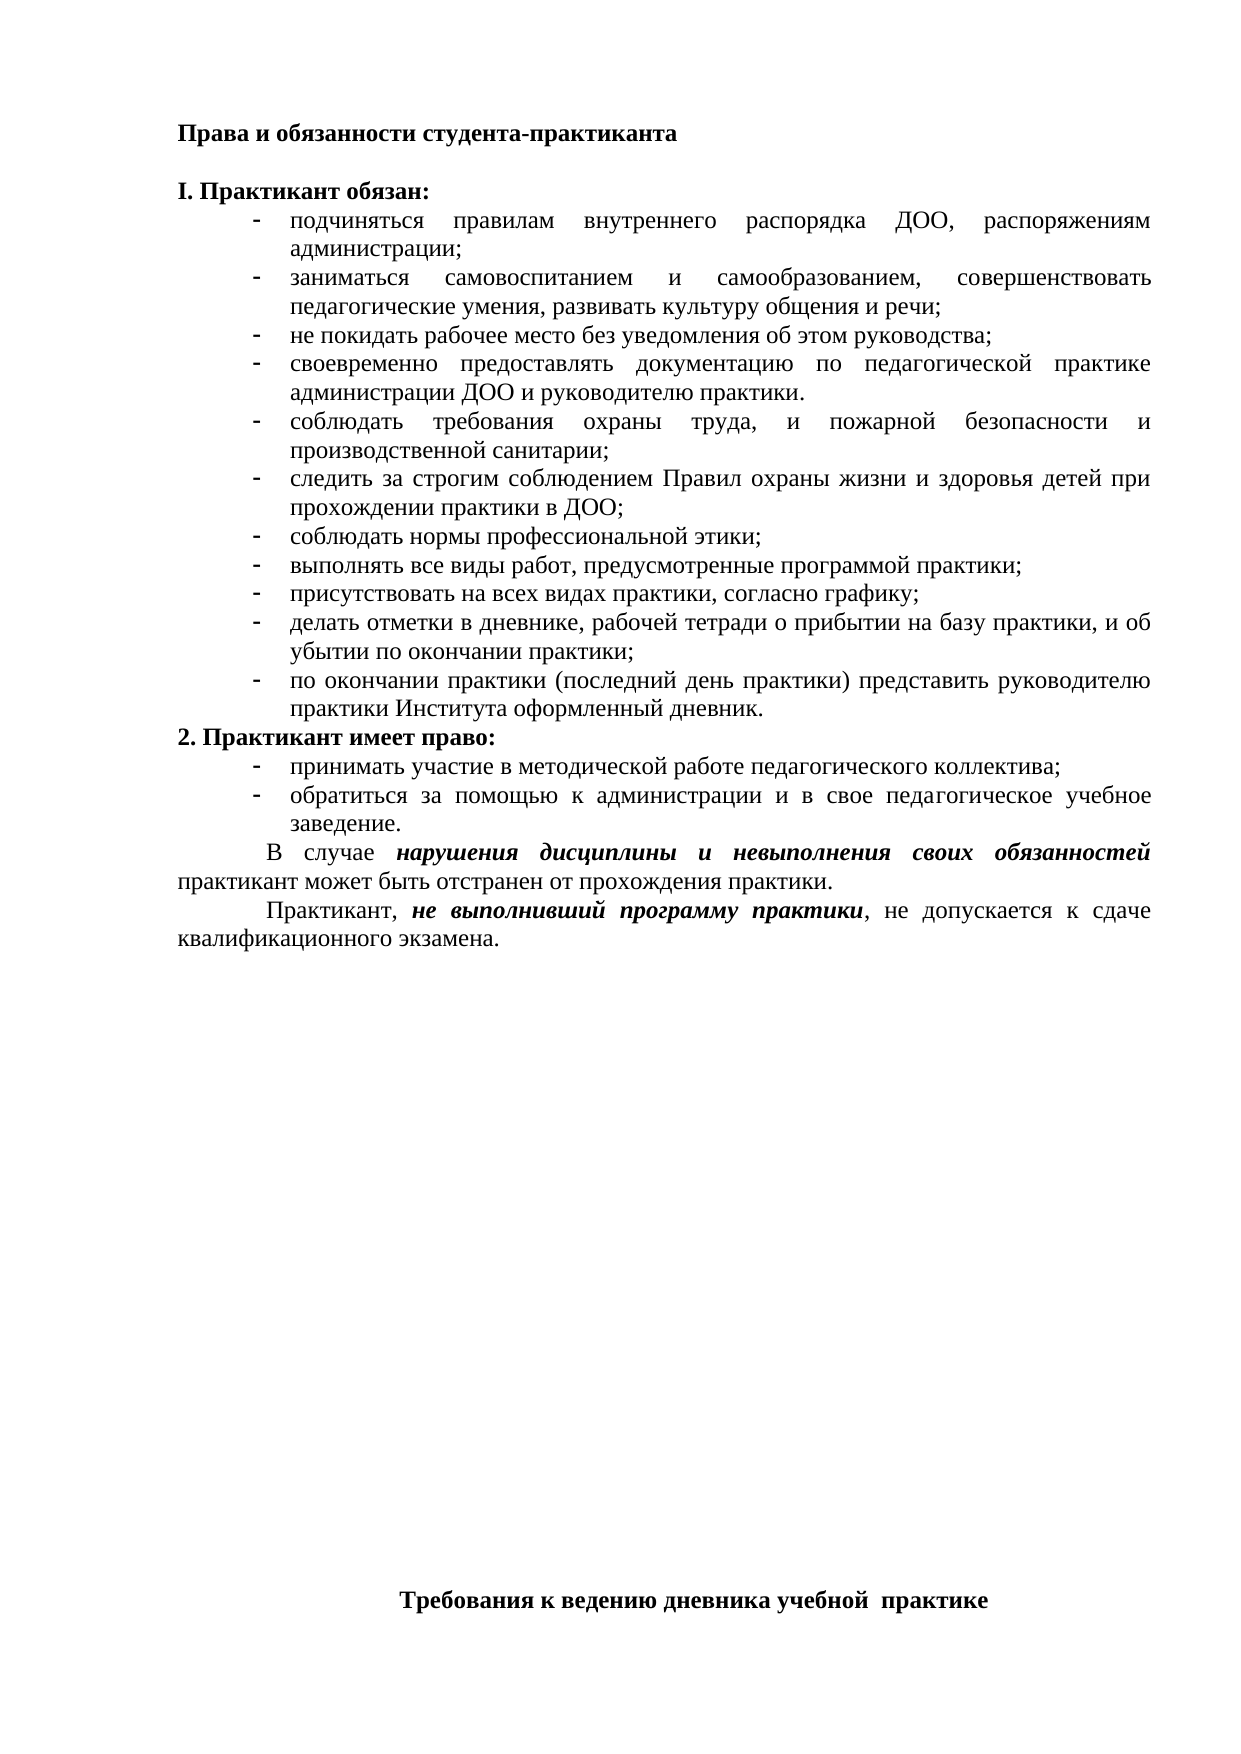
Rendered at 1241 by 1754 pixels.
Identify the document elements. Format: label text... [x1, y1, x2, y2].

list своевременно предоставлять документацию по педагогической практике администрации ДОО и руководителю практики. [252, 348, 1152, 406]
list принимать участие в методической работе педагогического коллектива; [252, 751, 1152, 780]
list следить за строгим соблюдением Правил охраны жизни и здоровья детей при прохождении практики в ДОО; [252, 463, 1152, 521]
list делать отметки в дневнике, рабочей тетради о прибытии на базу практики, и об убытии по окончании практики; [252, 607, 1152, 665]
text I. Практикант обязан: [177, 176, 1152, 205]
list заниматься самовоспитанием и самообразованием, совершенствовать педагогические умения, развивать культуру общения и речи; [252, 262, 1152, 320]
list обратиться за помощью к администрации и в свое педагогическое учебное заведение. [252, 780, 1152, 837]
list выполнять все виды работ, предусмотренные программой практики; [252, 550, 1152, 578]
list соблюдать нормы профессиональной этики; [252, 521, 1152, 550]
list соблюдать требования охраны труда, и пожарной безопасности и производственной санитарии; [252, 406, 1152, 463]
text В случае нарушения дисциплины и невыполнения своих обязанностей практикант может быть отстранен от прохождения практики. [177, 837, 1152, 895]
list по окончании практики (последний день практики) представить руководителю практики Института оформленный дневник. [252, 665, 1152, 722]
text Практикант, не выполнивший программу практики, не допускается к сдаче квалификационного экзамена. [177, 895, 1152, 952]
text 2. Практикант имеет право: [177, 722, 1152, 751]
text Права и обязанности студента-практиканта [177, 118, 1152, 147]
list не покидать рабочее место без уведомления об этом руководства; [252, 320, 1152, 348]
text Требования к ведению дневника учебной практике [177, 1585, 1152, 1613]
list присутствовать на всех видах практики, согласно графику; [252, 578, 1152, 607]
list подчиняться правилам внутреннего распорядка ДОО, распоряжениям администрации; [252, 205, 1152, 262]
